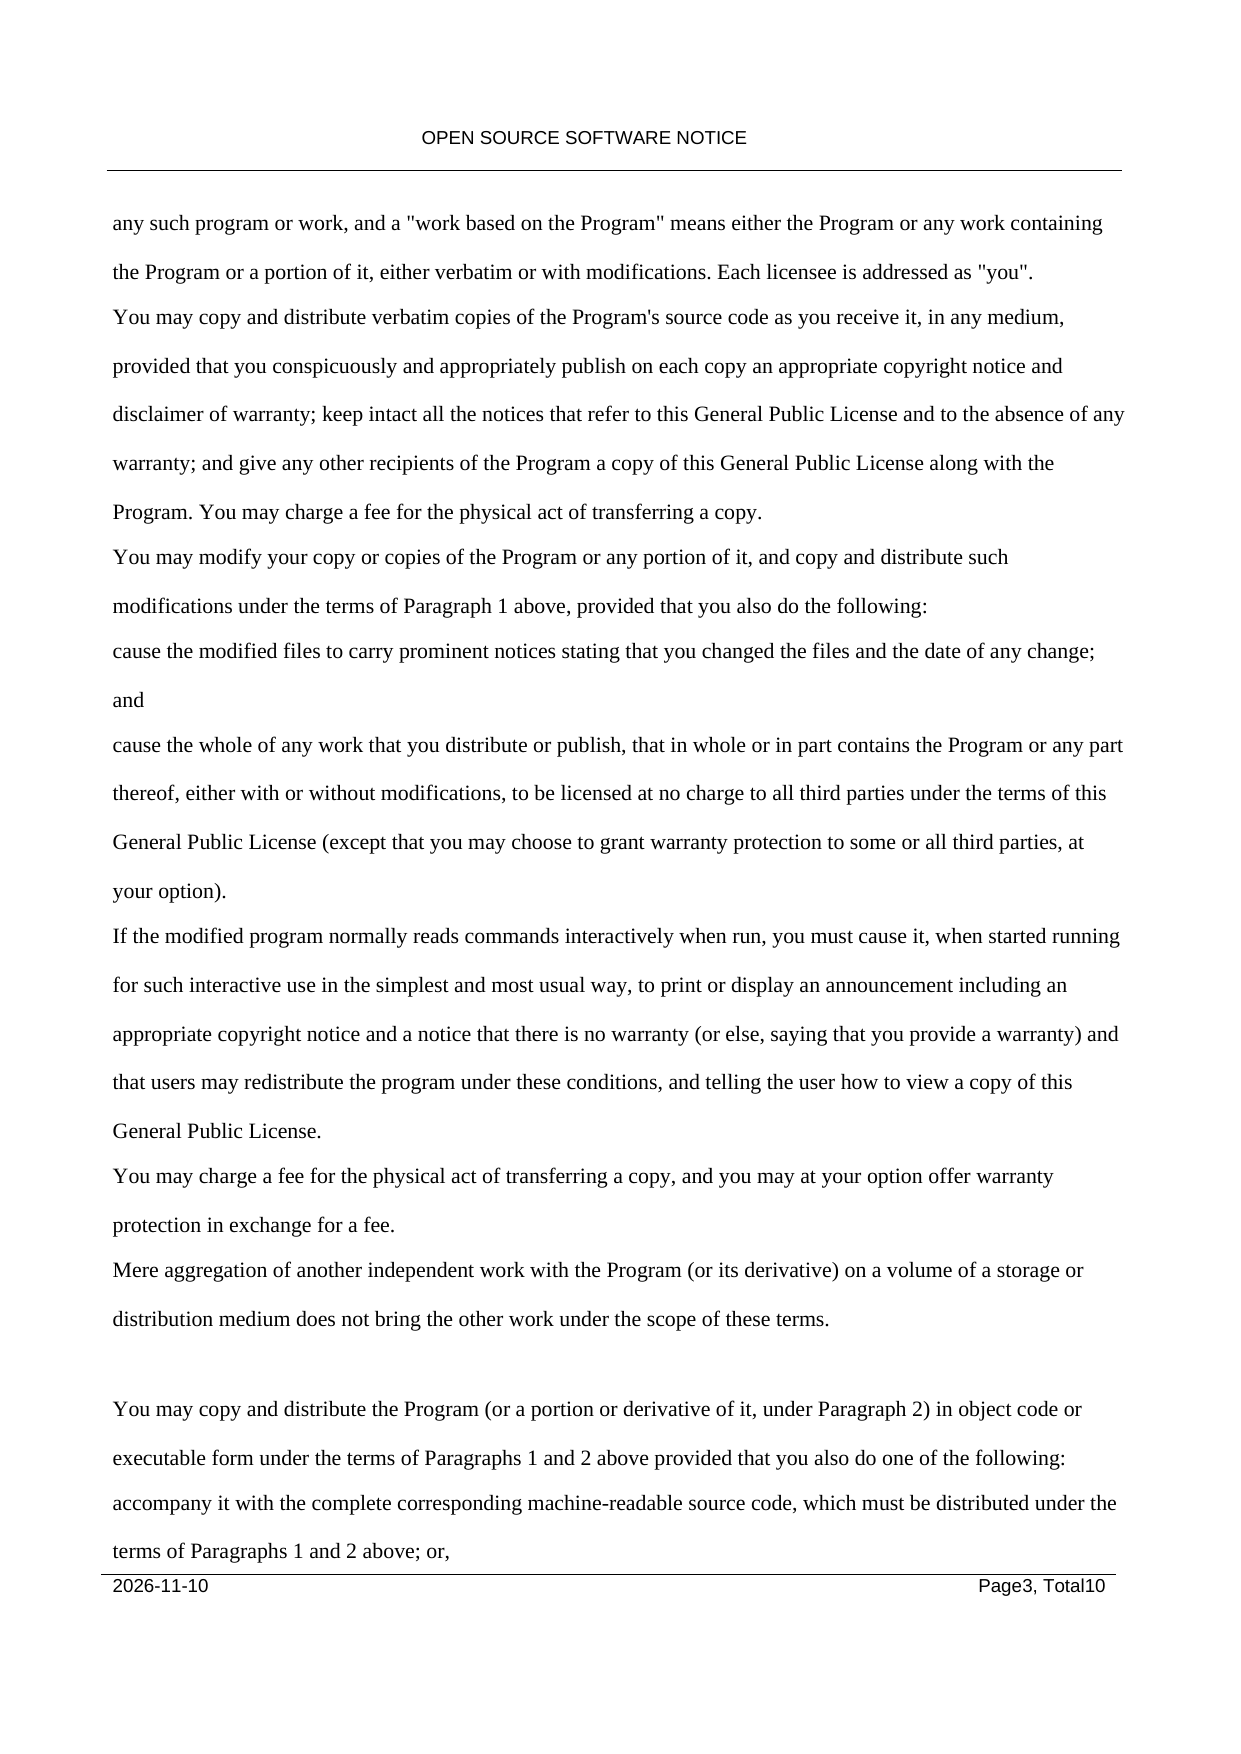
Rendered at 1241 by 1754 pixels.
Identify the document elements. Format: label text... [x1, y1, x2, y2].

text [112, 206, 1128, 288]
text You may copy and distribute verbatim copies of the Program's source code as you receive it, in any medium, provided that you conspicuously and appropriately publish on each copy an appropriate copyright notice and disclaimer of warranty; keep intact all the notices that refer to this General Public License and to the absence of any warranty; and give any other recipients of the Program a copy of this General Public License along with the Program. You may charge a fee for the physical act of transferring a copy. [112, 300, 1128, 528]
text cause the modified files to carry prominent notices stating that you changed the files and the date of any change; and [112, 634, 1128, 715]
text accompany it with the complete corresponding machine-readable source code, which must be distributed under the terms of Paragraphs 1 and 2 above; or, [112, 1486, 1128, 1567]
text Mere aggregation of another independent work with the Program (or its derivative) on a volume of a storage or distribution medium does not bring the other work under the scope of these terms. [112, 1253, 1128, 1334]
text You may charge a fee for the physical act of transferring a copy, and you may at your option offer warranty protection in exchange for a fee. [112, 1159, 1128, 1241]
text You may modify your copy or copies of the Program or any portion of it, and copy and distribute such modifications under the terms of Paragraph 1 above, provided that you also do the following: [112, 540, 1128, 622]
text If the modified program normally reads commands interactively when run, you must cause it, when started running for such interactive use in the simplest and most usual way, to print or display an announcement including an appropriate copyright notice and a notice that there is no warranty (or else, saying that you provide a warranty) and that users may redistribute the program under these conditions, and telling the user how to view a copy of this General Public License. [112, 919, 1128, 1147]
text You may copy and distribute the Program (or a portion or derivative of it, under Paragraph 2) in object code or executable form under the terms of Paragraphs 1 and 2 above provided that you also do one of the following: [112, 1392, 1128, 1473]
text cause the whole of any work that you distribute or publish, that in whole or in part contains the Program or any part thereof, either with or without modifications, to be licensed at no charge to all third parties under the terms of this General Public License (except that you may choose to grant warranty protection to some or all third parties, at your option). [112, 728, 1128, 907]
